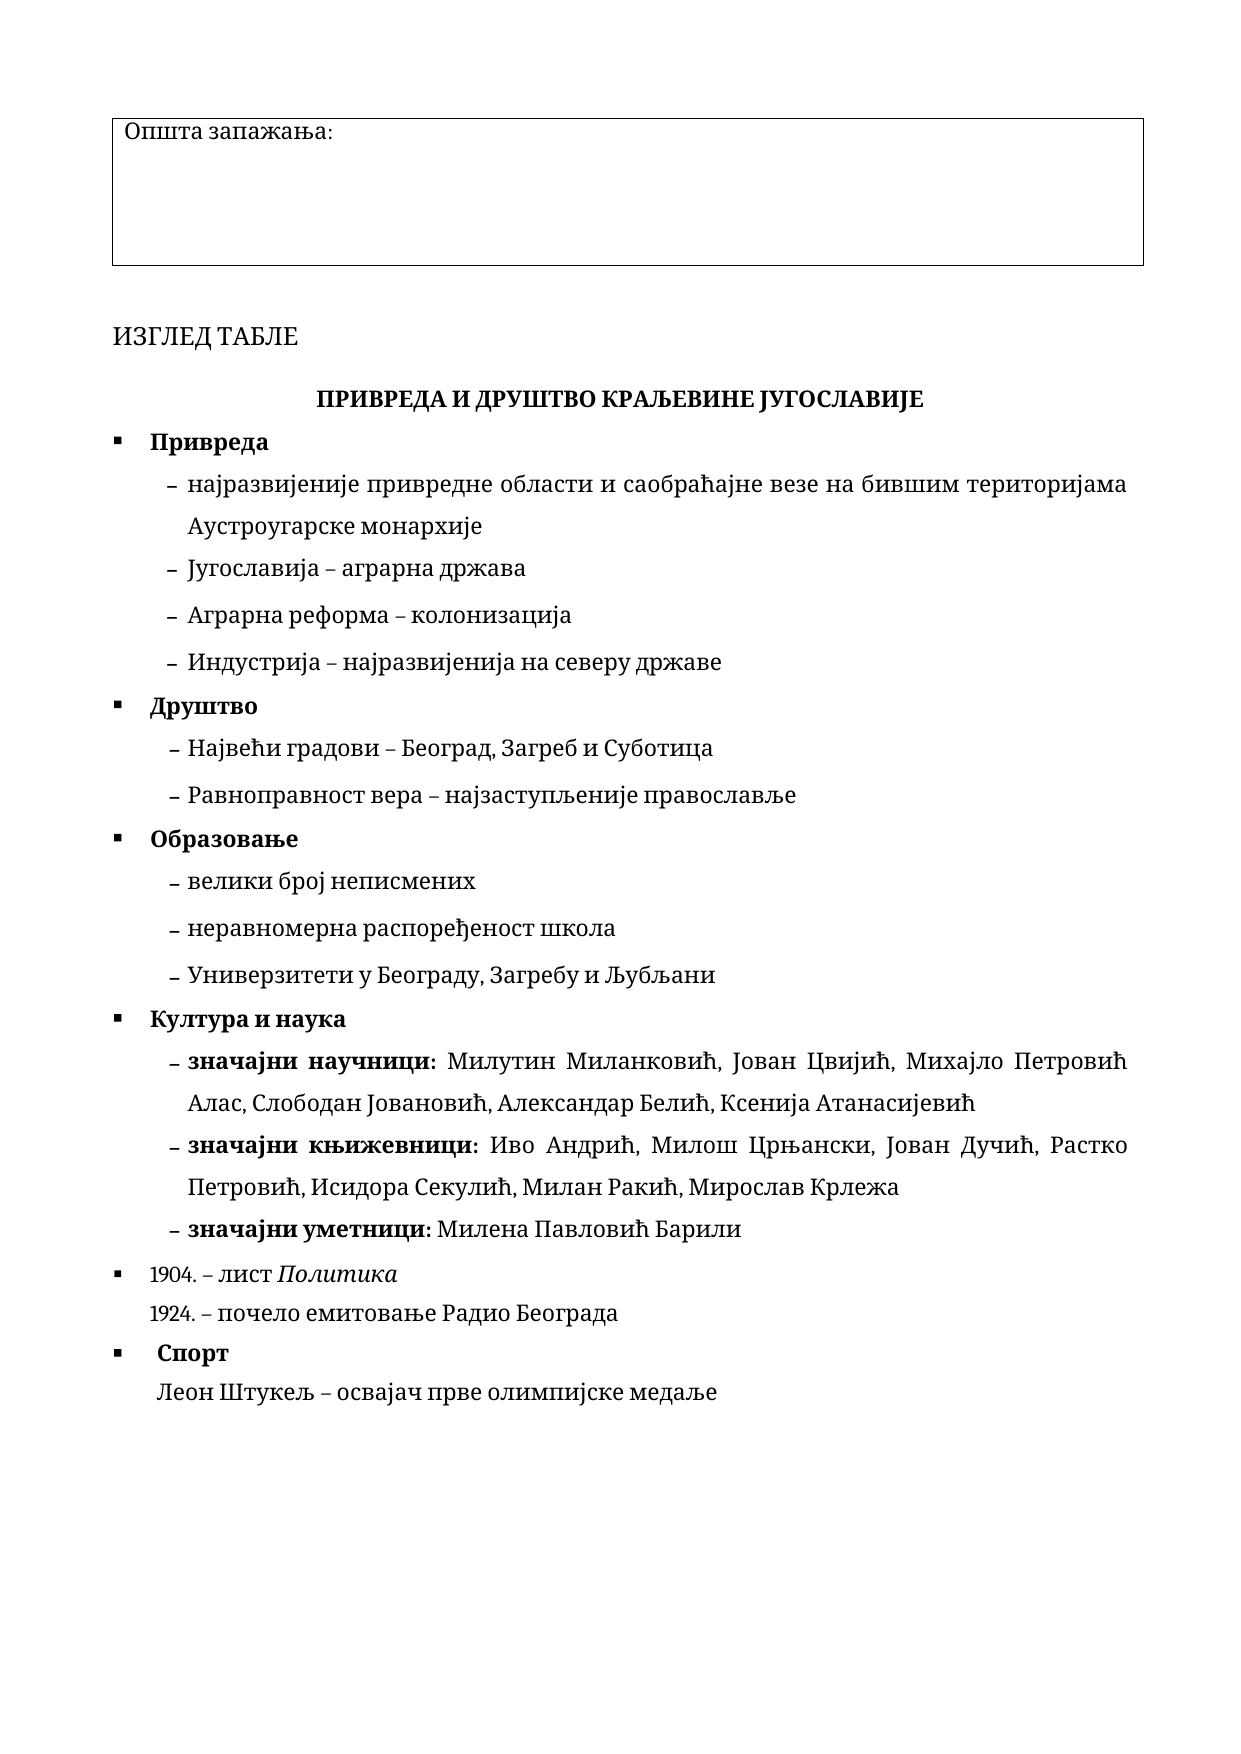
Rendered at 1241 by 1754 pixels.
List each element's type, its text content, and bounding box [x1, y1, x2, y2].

list значајни књижевници: Иво Андрић, Милош Црњански, Јован Дучић, Растко Петровић, Исидора Секулић, Милан Ракић, Мирослав Крлежа [168, 1131, 1128, 1201]
list Аграрна реформа – колонизација [166, 600, 1128, 631]
table_cell Општа запажања: [113, 119, 1143, 265]
list Образовање [112, 827, 1128, 853]
list Равноправност вера – најзаступљеније православље [168, 780, 1128, 812]
list велики број неписмених [168, 867, 1128, 898]
list Спорт [112, 1340, 1128, 1367]
list неравномерна распоређеност школа [168, 913, 1128, 945]
list Друштво [112, 694, 1128, 720]
list Индустрија – најразвијенија на северу државе [166, 647, 1128, 678]
list Највећи градови – Београд, Загреб и Суботица [168, 733, 1128, 765]
list значајни научници: Милутин Миланковић, Јован Цвијић, Михајло Петровић Алас, Слободан Јовановић, Александар Белић, Ксенија Атанасијевић [168, 1047, 1128, 1117]
list Привреда [112, 430, 1128, 456]
list Универзитети у Београду, Загребу и Љубљани [168, 960, 1128, 992]
text ИЗГЛЕД ТАБЛЕ [112, 323, 1128, 352]
list 1904. – лист Политика [112, 1261, 1128, 1288]
list најразвијеније привредне области и саобраћајне везе на бившим територијама Аустроугарске монархије [166, 469, 1128, 540]
list Југославија – аграрна држава [166, 553, 1128, 584]
text 1924. – почело емитовање Радио Београда [112, 1301, 1128, 1327]
list значајни уметници: Милена Павловић Барили [168, 1214, 1128, 1246]
list Леон Штукељ – освајач прве олимпијске медаље [157, 1380, 1128, 1406]
text ПРИВРЕДА И ДРУШТВО КРАЉЕВИНЕ ЈУГОСЛАВИЈЕ [112, 387, 1128, 413]
list Култура и наука [112, 1007, 1128, 1034]
